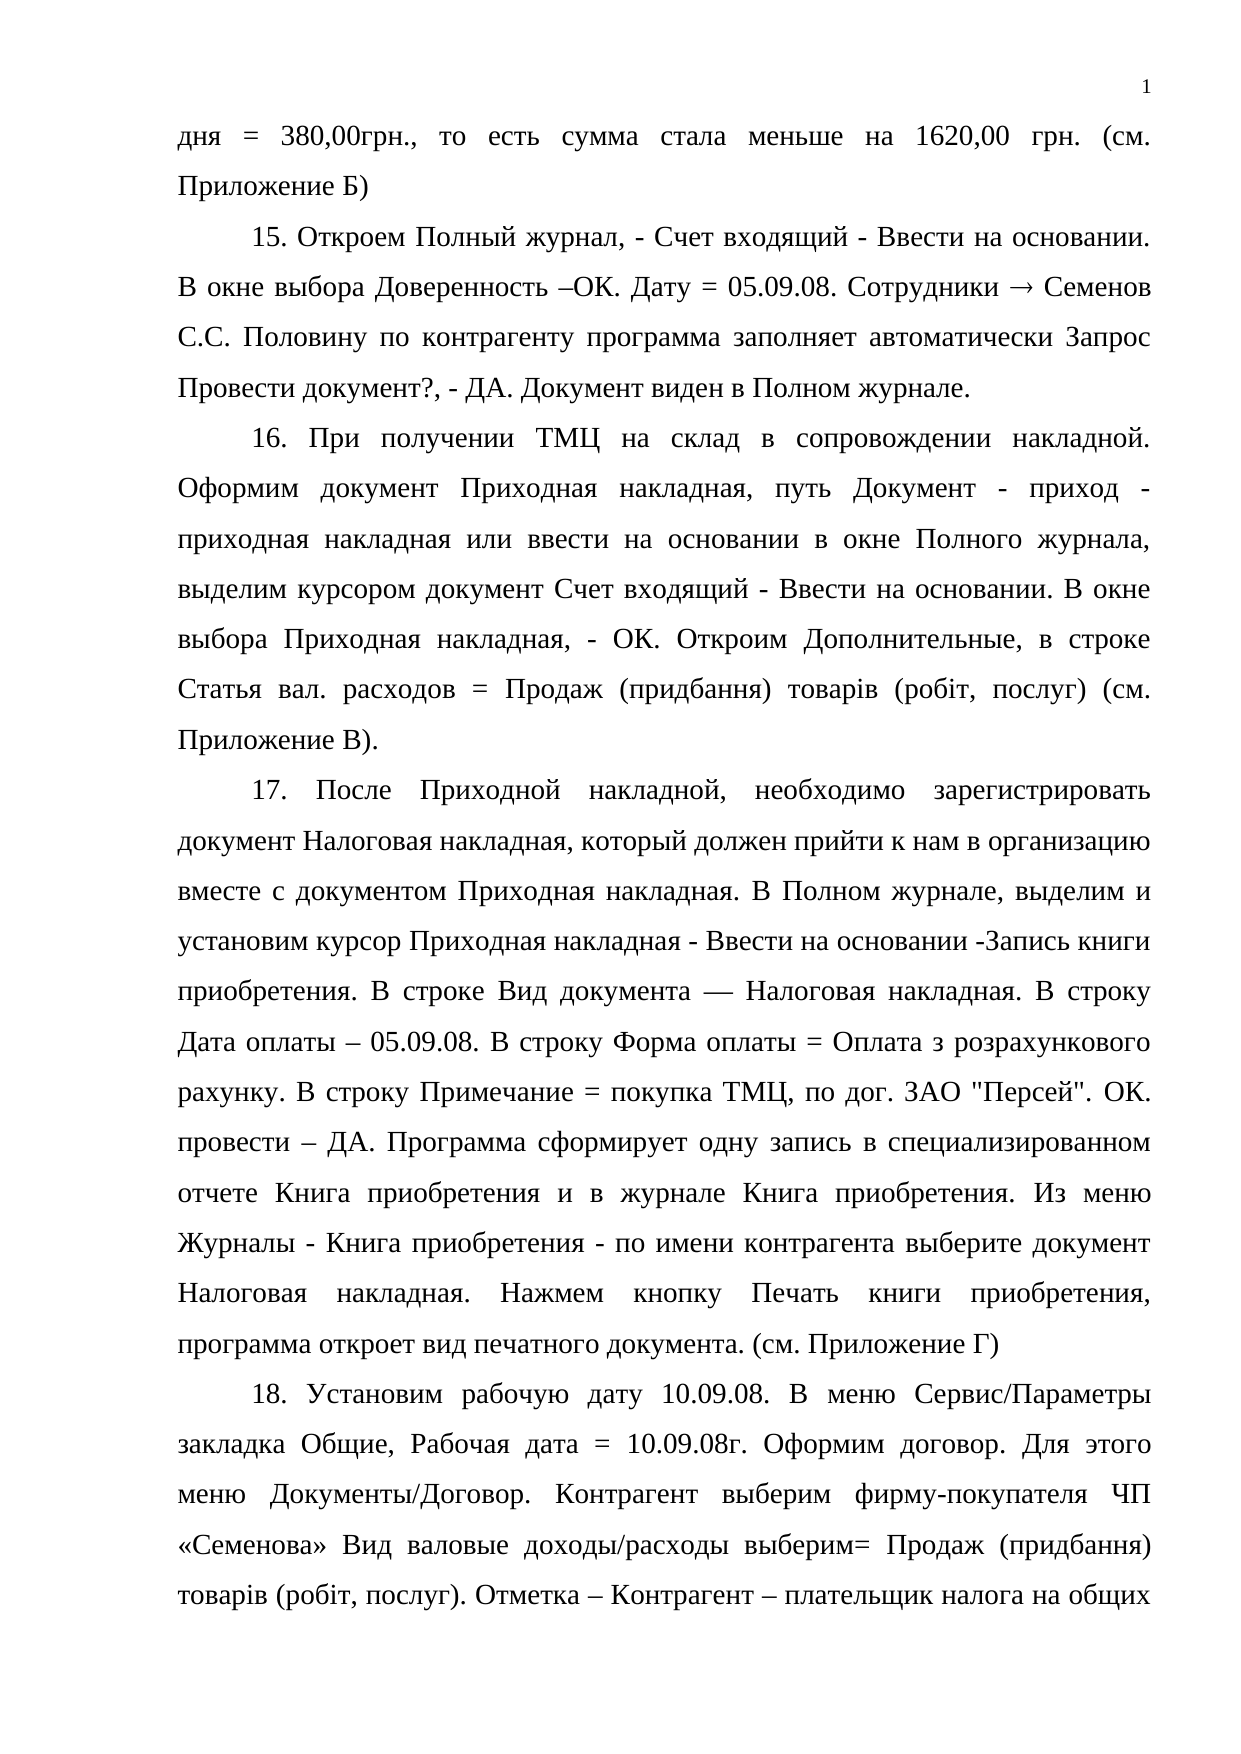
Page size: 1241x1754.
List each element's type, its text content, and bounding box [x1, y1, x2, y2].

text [177, 1376, 1152, 1611]
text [177, 118, 1152, 202]
text 17. После Приходной накладной, необходимо зарегистрировать документ Налоговая накладная, который должен прийти к нам в организацию вместе с документом Приходная накладная. В Полном журнале, выделим и установим курсор Приходная накладная - Ввести на основании -Запись книги приобретения. В строке Вид документа — Налоговая накладная. В строку Дата оплаты – 05.09.08. В строку Форма оплаты = Оплата з розрахункового рахунку. В строку Примечание = покупка ТМЦ, по дог. ЗАО "Персей". ОК. провести – ДА. Программа сформирует одну запись в специализированном отчете Книга приобретения и в журнале Книга приобретения. Из меню Журналы - Книга приобретения - по имени контрагента выберите документ Налоговая накладная. Нажмем кнопку Печать книги приобретения, программа откроет вид печатного документа. (см. Приложение Г) [177, 772, 1152, 1359]
text 15. Откроем Полный журнал, - Счет входящий - Ввести на основании. В окне выбора Доверенность –ОК. Дату = 05.09.08. Сотрудники Семенов С.С. Половину по контрагенту программа заполняет автоматически Запрос Провести документ?, - ДА. Документ виден в Полном журнале. [177, 219, 1152, 403]
text 16. При получении ТМЦ на склад в сопровождении накладной. Оформим документ Приходная накладная, путь Документ - приход - приходная накладная или ввести на основании в окне Полного журнала, выделим курсором документ Счет входящий - Ввести на основании. В окне выбора Приходная накладная, - ОК. Откроим Дополнительные, в строке Статья вал. расходов = Продаж (придбання) товарів (робіт, послуг) (см. Приложение В). [177, 420, 1152, 756]
